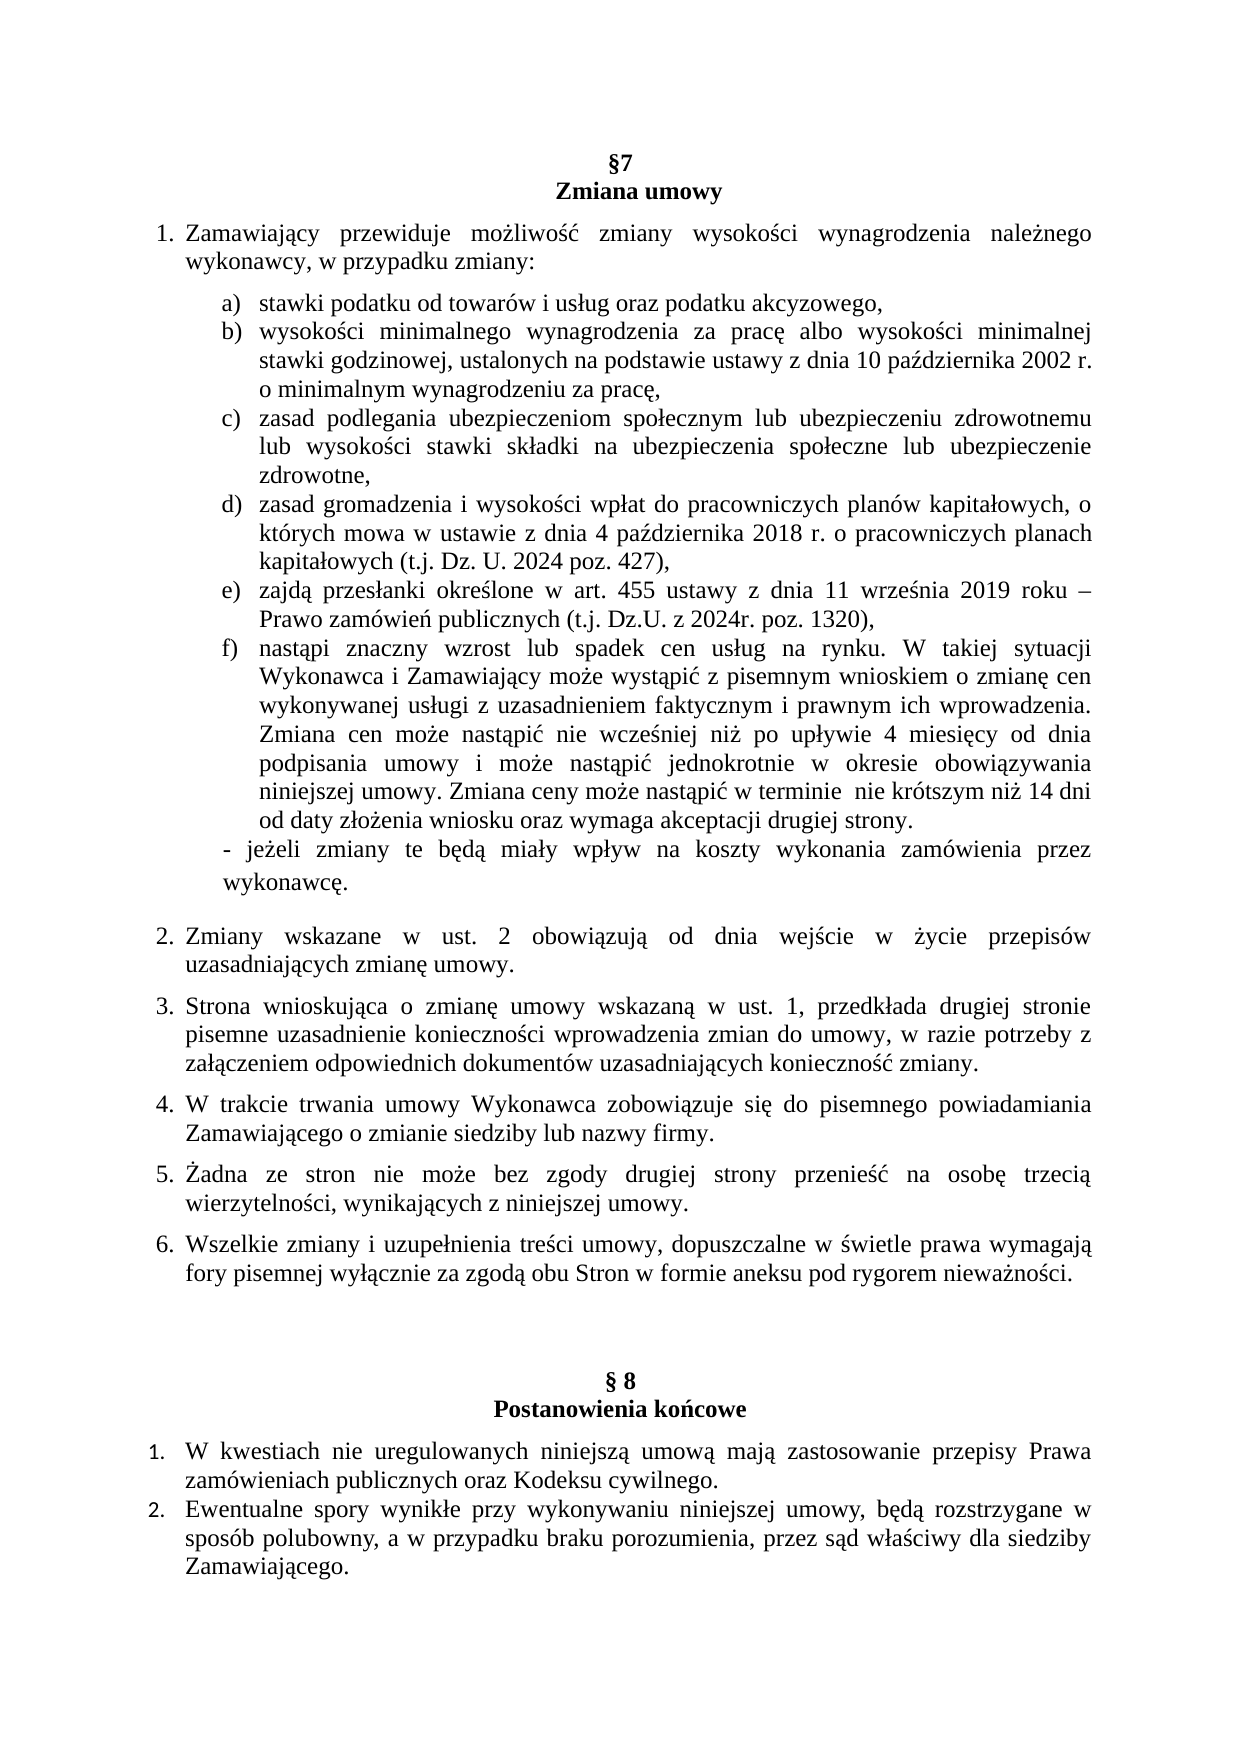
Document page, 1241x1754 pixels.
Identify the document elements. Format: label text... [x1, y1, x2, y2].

list stawki podatku od towarów i usług oraz podatku akcyzowego, [221, 288, 1092, 316]
list zasad podlegania ubezpieczeniom społecznym lub ubezpieczeniu zdrowotnemu lub wysokości stawki składki na ubezpieczenia społeczne lub ubezpieczenie zdrowotne, [221, 403, 1092, 489]
list W trakcie trwania umowy Wykonawca zobowiązuje się do pisemnego powiadamiania Zamawiającego o zmianie siedziby lub nazwy firmy. [156, 1089, 1092, 1147]
list Żadna ze stron nie może bez zgody drugiej strony przenieść na osobę trzecią wierzytelności, wynikających z niniejszej umowy. [156, 1159, 1092, 1217]
list Wszelkie zmiany i uzupełnienia treści umowy, dopuszczalne w świetle prawa wymagają fory pisemnej wyłącznie za zgodą obu Stron w formie aneksu pod rygorem nieważności. [156, 1229, 1092, 1287]
list Ewentualne spory wynikłe przy wykonywaniu niniejszej umowy, będą rozstrzygane w sposób polubowny, a w przypadku braku porozumienia, przez sąd właściwy dla siedziby Zamawiającego. [148, 1494, 1092, 1580]
list wysokości minimalnego wynagrodzenia za pracę albo wysokości minimalnej stawki godzinowej, ustalonych na podstawie ustawy z dnia 10 października 2002 r. o minimalnym wynagrodzeniu za pracę, [221, 316, 1092, 403]
text § 8 [148, 1366, 1092, 1394]
list Zmiany wskazane w ust. 2 obowiązują od dnia wejście w życie przepisów uzasadniających zmianę umowy. [156, 921, 1092, 978]
text Postanowienia końcowe [148, 1394, 1092, 1423]
list - jeżeli zmiany te będą miały wpływ na koszty wykonania zamówienia przez wykonawcę. [223, 834, 1092, 896]
list Zamawiający przewiduje możliwość zmiany wysokości wynagrodzenia należnego wykonawcy, w przypadku zmiany: [156, 218, 1092, 275]
list Strona wnioskująca o zmianę umowy wskazaną w ust. 1, przedkłada drugiej stronie pisemne uzasadnienie konieczności wprowadzenia zmian do umowy, w razie potrzeby z załączeniem odpowiednich dokumentów uzasadniających konieczność zmiany. [156, 991, 1092, 1077]
text §7 [148, 148, 1092, 176]
text Zmiana umowy [185, 176, 1092, 205]
list zajdą przesłanki określone w art. 455 ustawy z dnia 11 września 2019 roku – Prawo zamówień publicznych (t.j. Dz.U. z 2024r. poz. 1320), [221, 575, 1092, 633]
list W kwestiach nie uregulowanych niniejszą umową mają zastosowanie przepisy Prawa zamówieniach publicznych oraz Kodeksu cywilnego. [148, 1436, 1092, 1494]
list nastąpi znaczny wzrost lub spadek cen usług na rynku. W takiej sytuacji Wykonawca i Zamawiający może wystąpić z pisemnym wnioskiem o zmianę cen wykonywanej usługi z uzasadnieniem faktycznym i prawnym ich wprowadzenia. Zmiana cen może nastąpić nie wcześniej niż po upływie 4 miesięcy od dnia podpisania umowy i może nastąpić jednokrotnie w okresie obowiązywania niniejszej umowy. Zmiana ceny może nastąpić w terminie nie krótszym niż 14 dni od daty złożenia wniosku oraz wymaga akceptacji drugiej strony. [221, 633, 1092, 834]
list zasad gromadzenia i wysokości wpłat do pracowniczych planów kapitałowych, o których mowa w ustawie z dnia 4 października 2018 r. o pracowniczych planach kapitałowych (t.j. Dz. U. 2024 poz. 427), [221, 489, 1092, 575]
